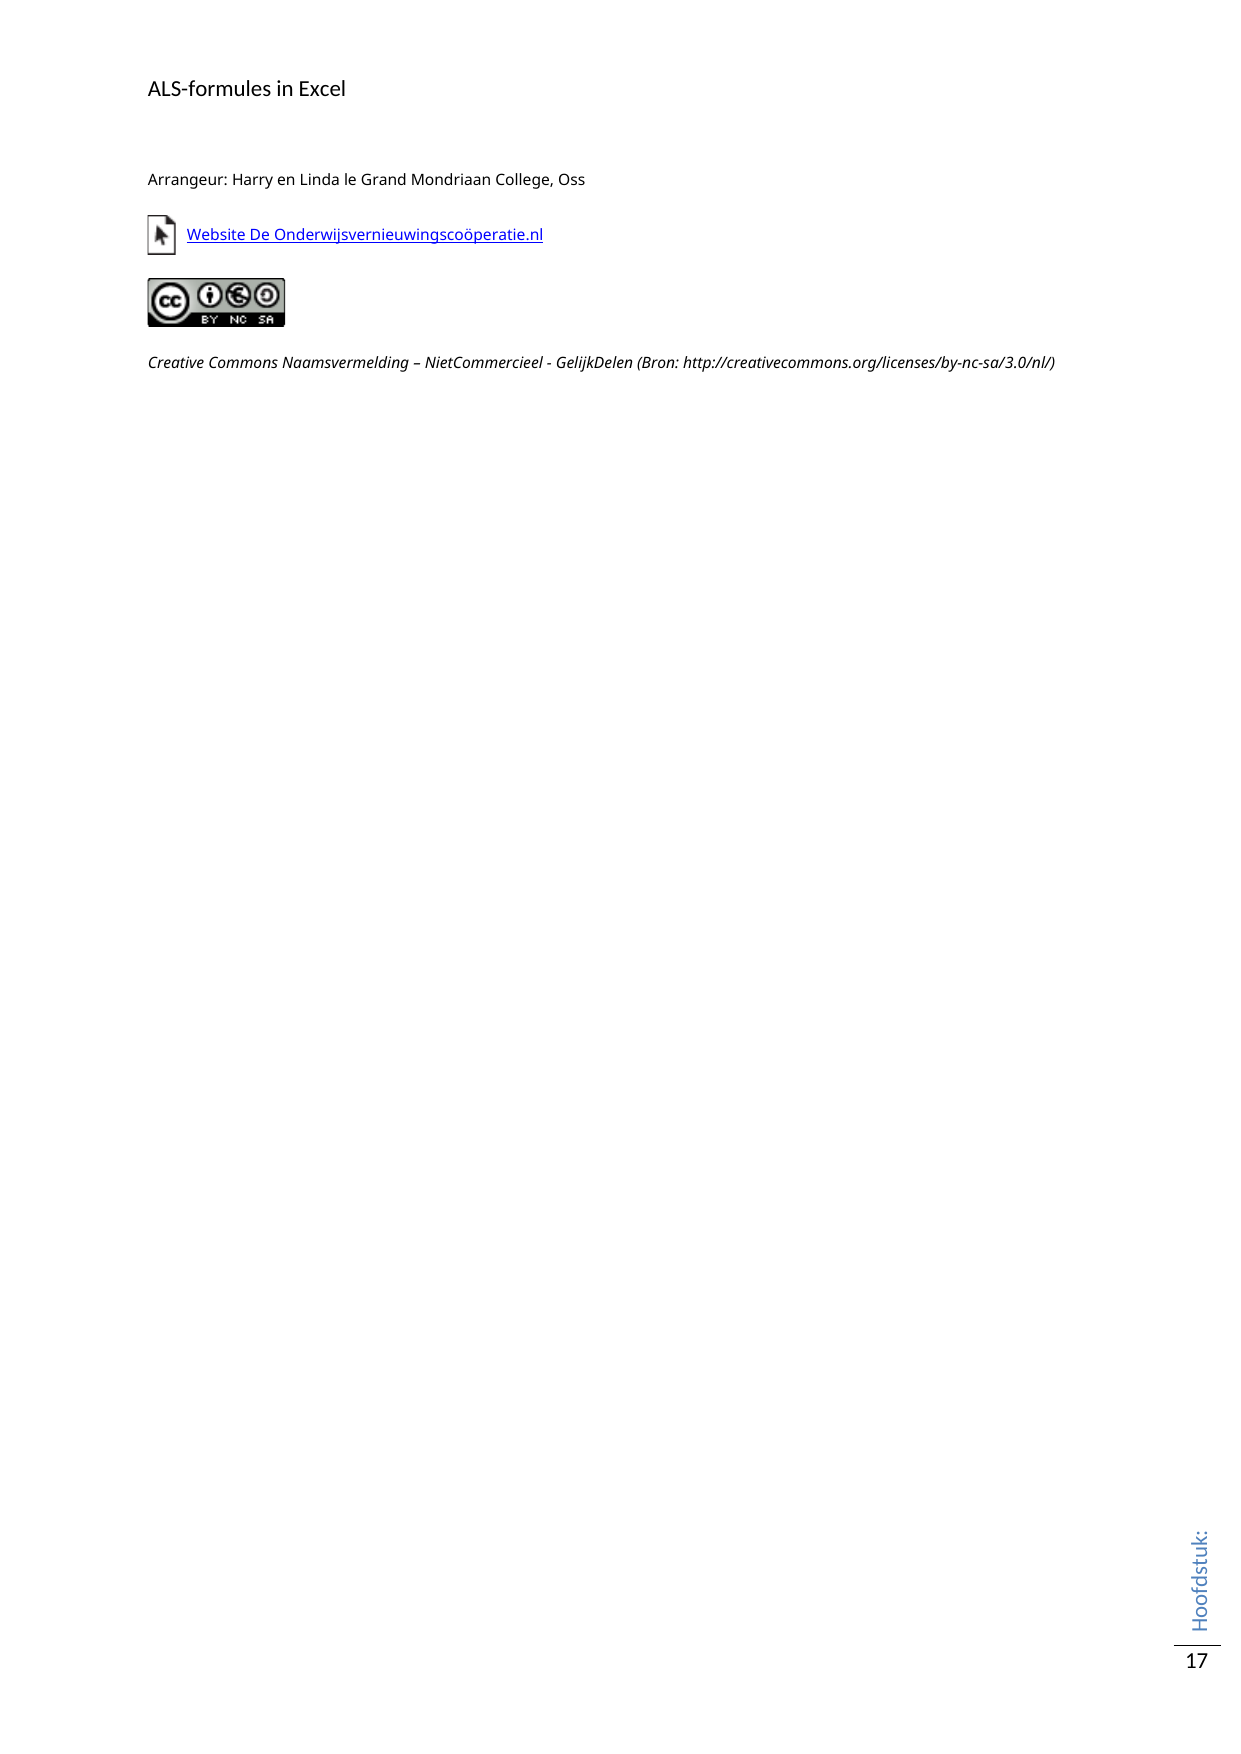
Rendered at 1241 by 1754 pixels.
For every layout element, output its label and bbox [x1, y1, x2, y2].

picture [147, 215, 176, 255]
picture [147, 278, 286, 327]
table_header [148, 148, 1093, 398]
